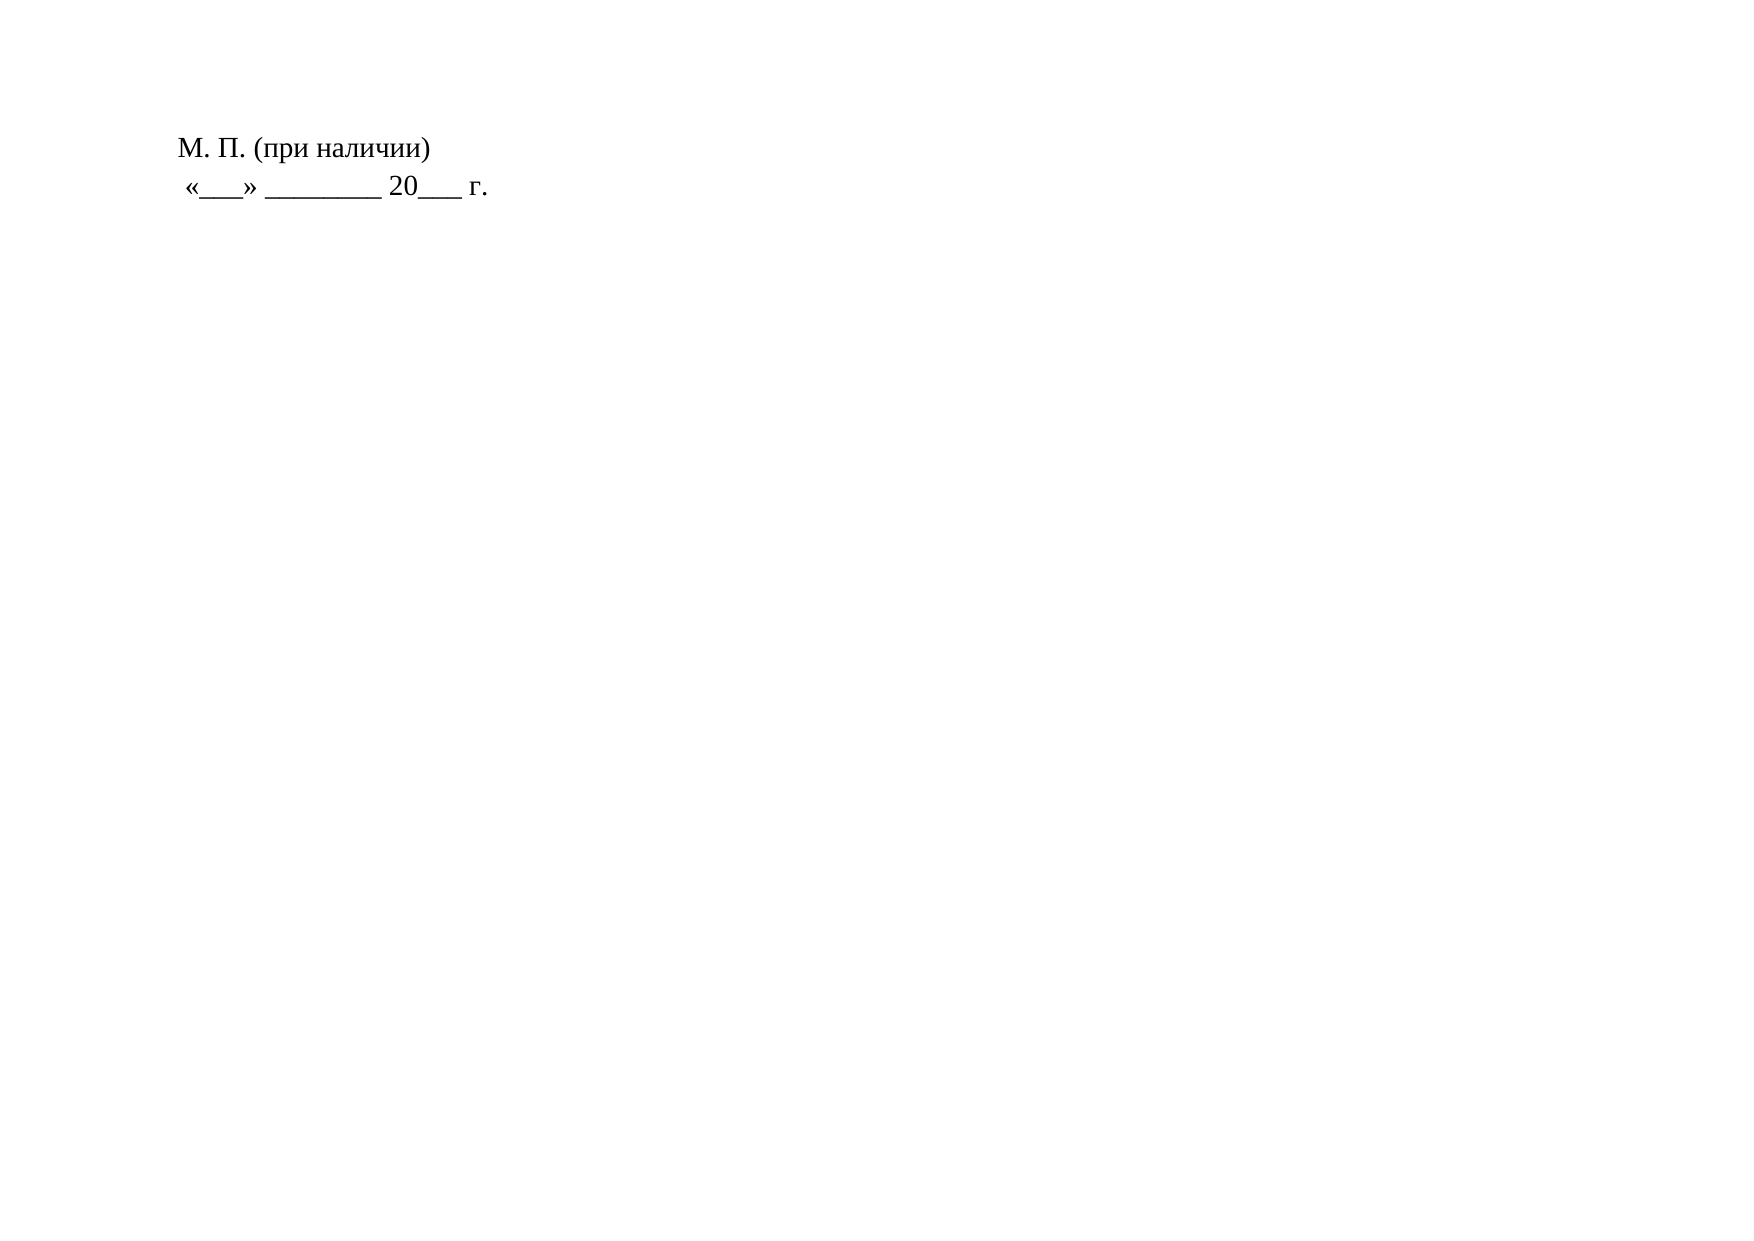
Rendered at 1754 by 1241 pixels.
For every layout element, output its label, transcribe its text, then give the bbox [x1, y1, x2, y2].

text «___» ________ 20___ г. [177, 168, 1665, 202]
text М. П. (при наличии) [177, 130, 1665, 163]
